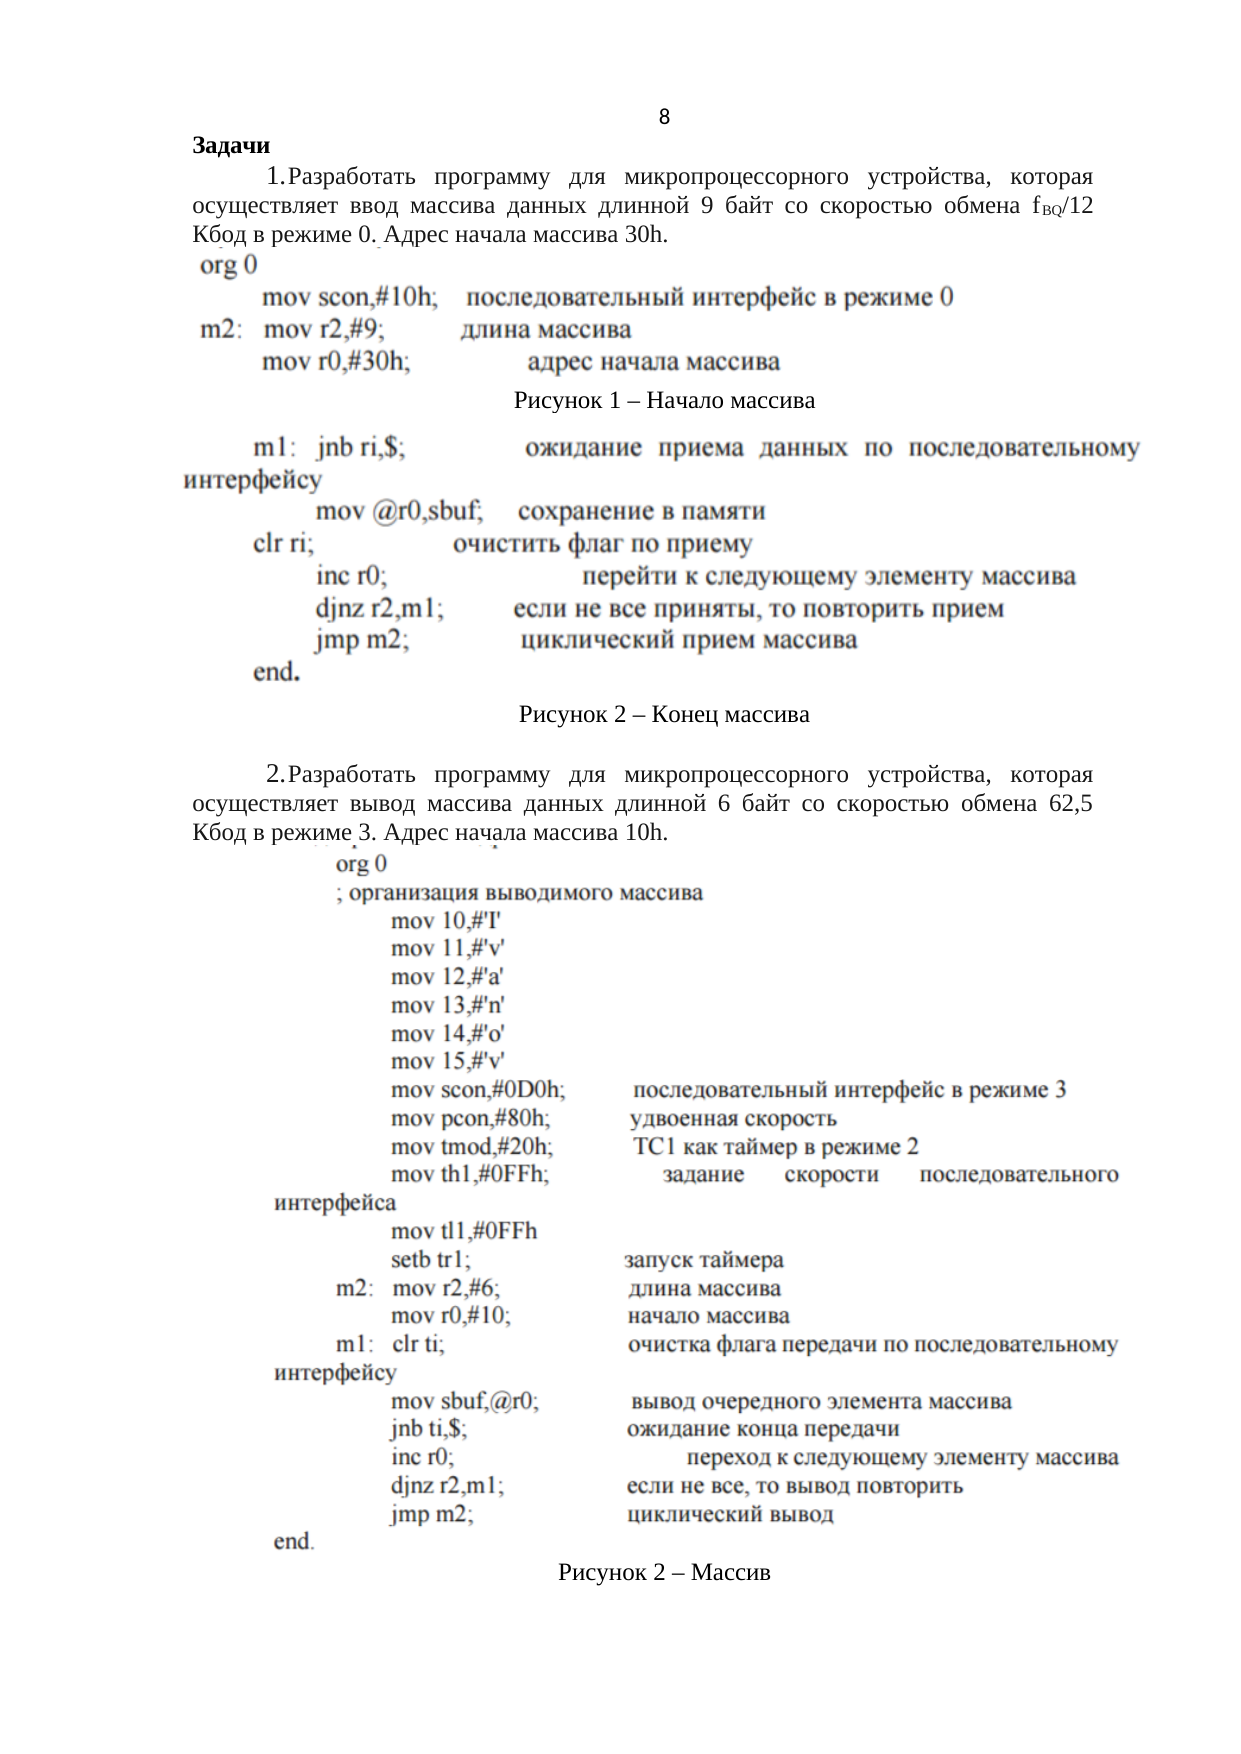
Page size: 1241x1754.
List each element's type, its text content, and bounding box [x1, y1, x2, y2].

text Рисунок 2 – Конец массива [177, 700, 1152, 728]
picture [265, 845, 1143, 1557]
picture [177, 413, 1152, 700]
text Рисунок 1 – Начало массива [177, 385, 1152, 413]
subtitle Задачи [192, 130, 1152, 158]
list Разработать программу для микропроцессорного устройства, которая осуществляет ввод массива данных длинной 9 байт со скоростью обмена fBQ/12 Кбод в режимe 0. Адрес начала массива 30h. [192, 159, 1094, 247]
picture [177, 247, 977, 385]
text Рисунок 2 – Массив [177, 1557, 1152, 1585]
list Разработать программу для микропроцессорного устройства, которая осуществляет вывод массива данных длинной 6 байт со скоростью обмена 62,5 Кбод в режимe 3. Адрес начала массива 10h. [192, 757, 1094, 846]
